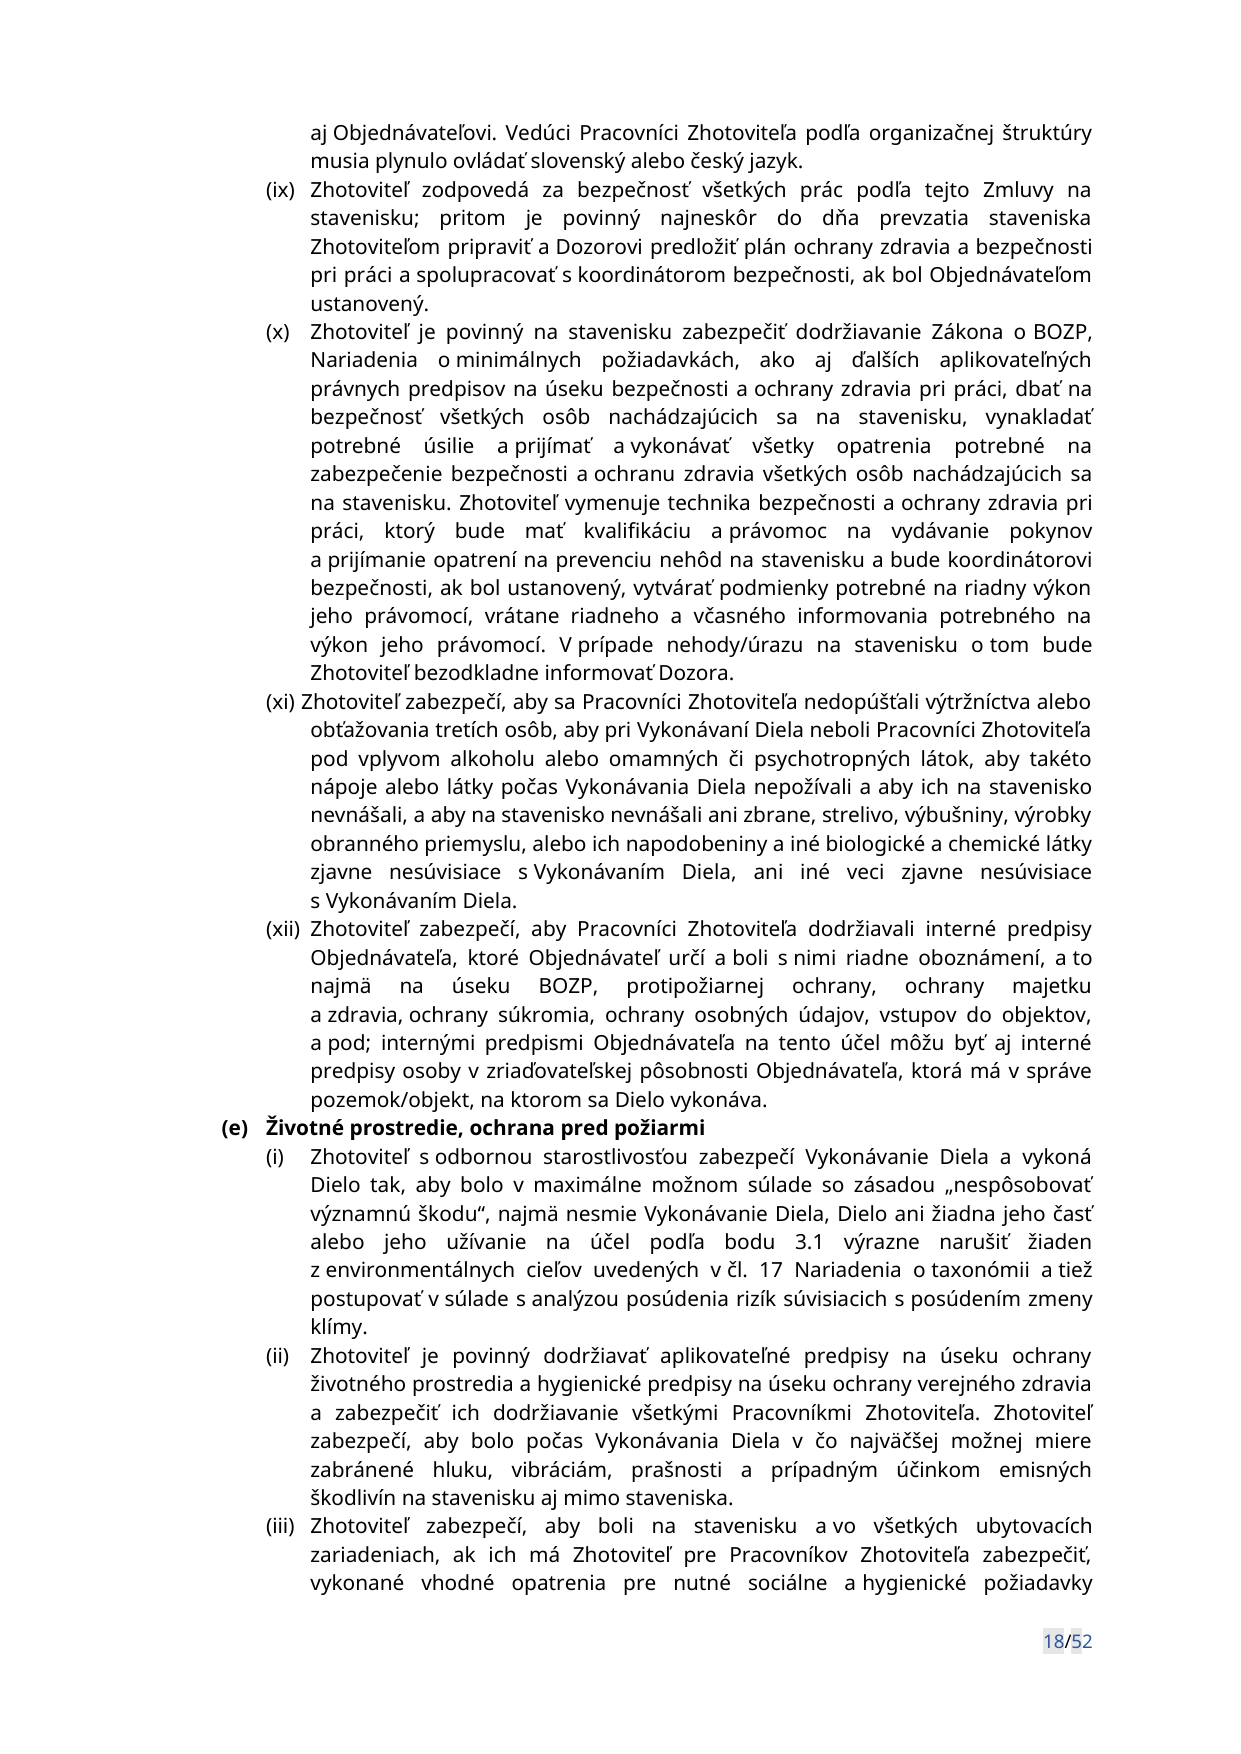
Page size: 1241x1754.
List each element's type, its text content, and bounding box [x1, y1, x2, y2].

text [266, 118, 1093, 175]
text (i) Zhotoviteľ s odbornou starostlivosťou zabezpečí Vykonávanie Diela a vykoná Dielo tak, aby bolo v maximálne možnom súlade so zásadou „nespôsobovať významnú škodu“, najmä nesmie Vykonávanie Diela, Dielo ani žiadna jeho časť alebo jeho užívanie na účel podľa bodu 3.1 výrazne narušiť žiaden z environmentálnych cieľov uvedených v čl. 17 Nariadenia o taxonómii a tiež postupovať v súlade s analýzou posúdenia rizík súvisiacich s posúdením zmeny klímy. [266, 1142, 1093, 1341]
text (xii) Zhotoviteľ zabezpečí, aby Pracovníci Zhotoviteľa dodržiavali interné predpisy Objednávateľa, ktoré Objednávateľ určí a boli s nimi riadne oboznámení, a to najmä na úseku BOZP, protipožiarnej ochrany, ochrany majetku a zdravia, ochrany súkromia, ochrany osobných údajov, vstupov do objektov, a pod; internými predpismi Objednávateľa na tento účel môžu byť aj interné predpisy osoby v zriaďovateľskej pôsobnosti Objednávateľa, ktorá má v správe pozemok/objekt, na ktorom sa Dielo vykonáva. [266, 914, 1093, 1113]
text (ii) Zhotoviteľ je povinný dodržiavať aplikovateľné predpisy na úseku ochrany životného prostredia a hygienické predpisy na úseku ochrany verejného zdravia a zabezpečiť ich dodržiavanie všetkými Pracovníkmi Zhotoviteľa. Zhotoviteľ zabezpečí, aby bolo počas Vykonávania Diela v čo najväčšej možnej miere zabránené hluku, vibráciám, prašnosti a prípadným účinkom emisných škodlivín na stavenisku aj mimo staveniska. [266, 1341, 1093, 1512]
text (ix) Zhotoviteľ zodpovedá za bezpečnosť všetkých prác podľa tejto Zmluvy na stavenisku; pritom je povinný najneskôr do dňa prevzatia staveniska Zhotoviteľom pripraviť a Dozorovi predložiť plán ochrany zdravia a bezpečnosti pri práci a spolupracovať s koordinátorom bezpečnosti, ak bol Objednávateľom ustanovený. [266, 175, 1093, 317]
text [266, 1512, 1093, 1597]
text (x) Zhotoviteľ je povinný na stavenisku zabezpečiť dodržiavanie Zákona o BOZP, Nariadenia o minimálnych požiadavkách, ako aj ďalších aplikovateľných právnych predpisov na úseku bezpečnosti a ochrany zdravia pri práci, dbať na bezpečnosť všetkých osôb nachádzajúcich sa na stavenisku, vynakladať potrebné úsilie a prijímať a vykonávať všetky opatrenia potrebné na zabezpečenie bezpečnosti a ochranu zdravia všetkých osôb nachádzajúcich sa na stavenisku. Zhotoviteľ vymenuje technika bezpečnosti a ochrany zdravia pri práci, ktorý bude mať kvalifikáciu a právomoc na vydávanie pokynov a prijímanie opatrení na prevenciu nehôd na stavenisku a bude koordinátorovi bezpečnosti, ak bol ustanovený, vytvárať podmienky potrebné na riadny výkon jeho právomocí, vrátane riadneho a včasného informovania potrebného na výkon jeho právomocí. V prípade nehody/úrazu na stavenisku o tom bude Zhotoviteľ bezodkladne informovať Dozora. [266, 317, 1093, 687]
text (e) Životné prostredie, ochrana pred požiarmi [221, 1113, 1093, 1142]
text (xi) Zhotoviteľ zabezpečí, aby sa Pracovníci Zhotoviteľa nedopúšťali výtržníctva alebo obťažovania tretích osôb, aby pri Vykonávaní Diela neboli Pracovníci Zhotoviteľa pod vplyvom alkoholu alebo omamných či psychotropných látok, aby takéto nápoje alebo látky počas Vykonávania Diela nepožívali a aby ich na stavenisko nevnášali, a aby na stavenisko nevnášali ani zbrane, strelivo, výbušniny, výrobky obranného priemyslu, alebo ich napodobeniny a iné biologické a chemické látky zjavne nesúvisiace s Vykonávaním Diela, ani iné veci zjavne nesúvisiace s Vykonávaním Diela. [266, 687, 1093, 914]
